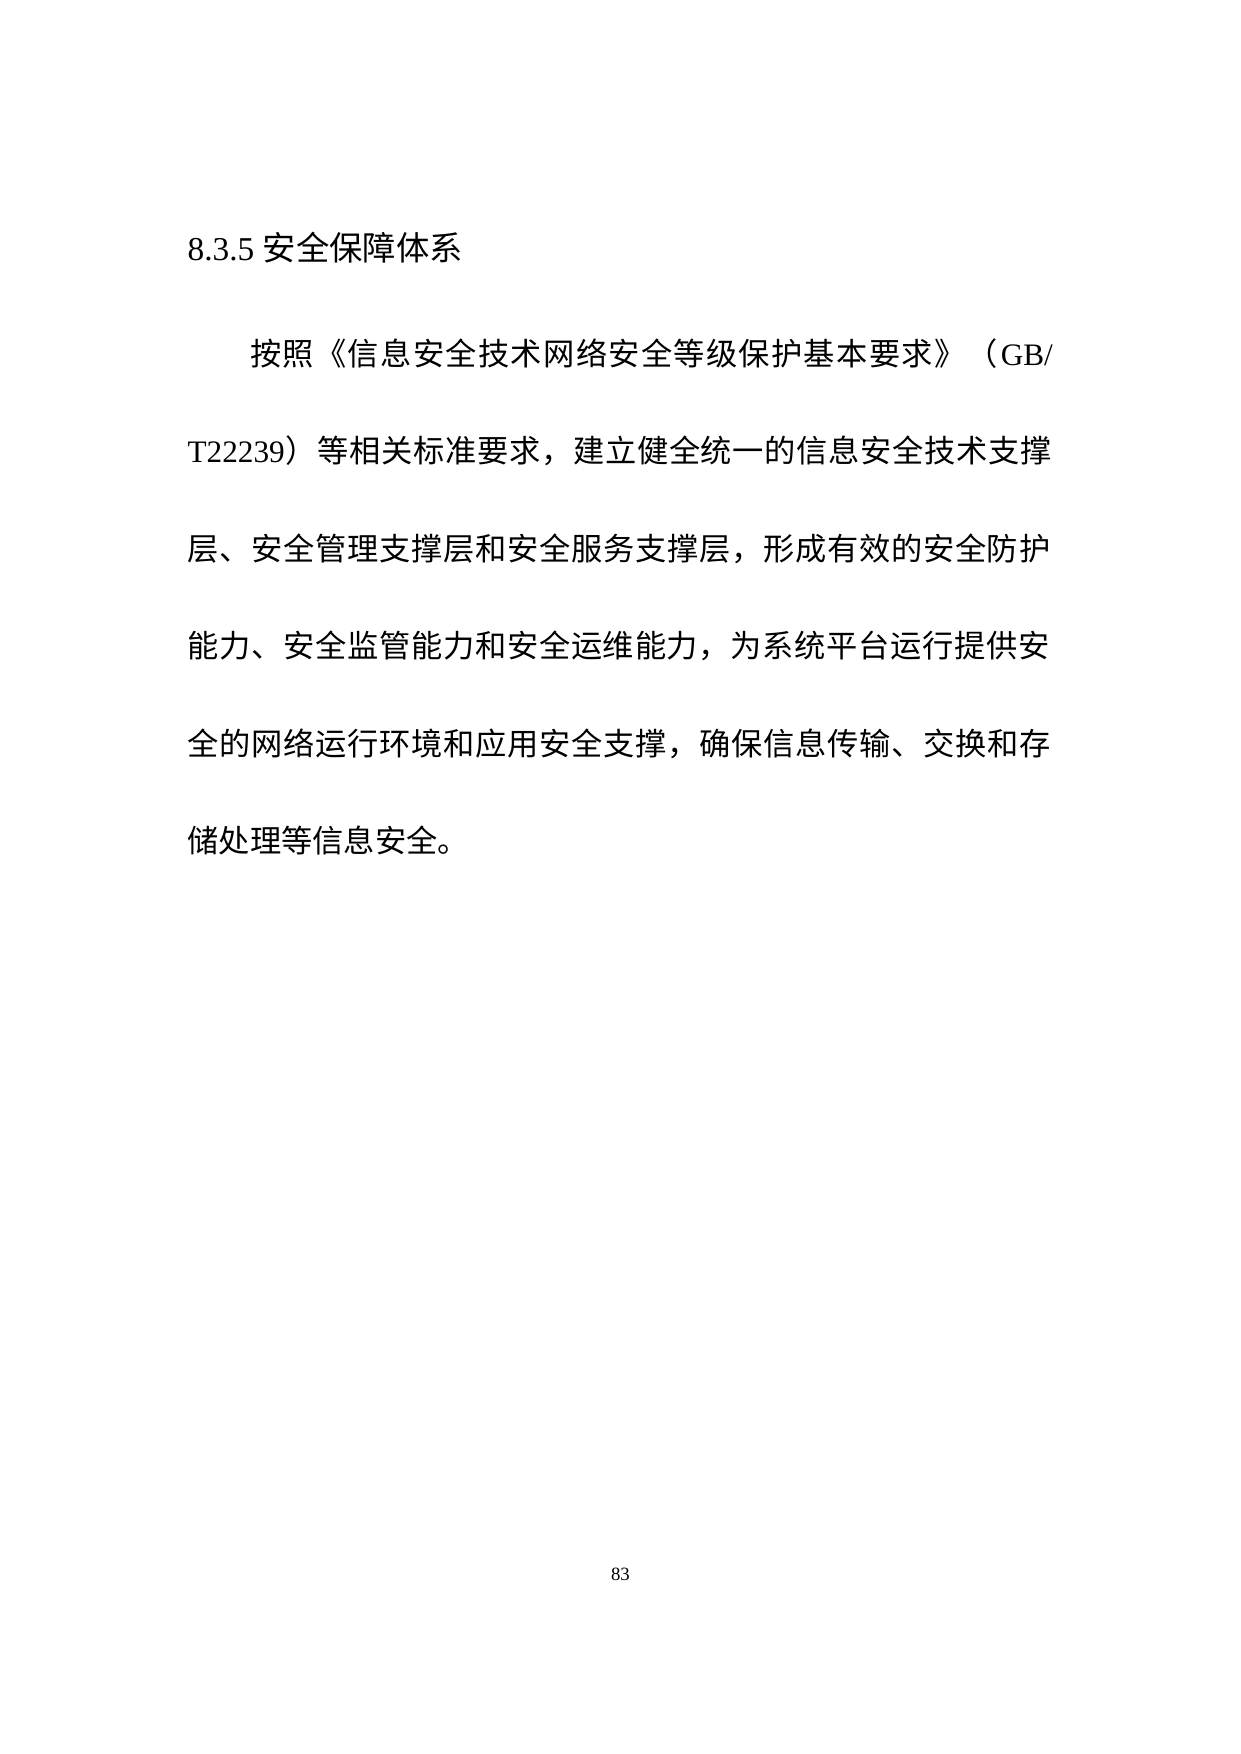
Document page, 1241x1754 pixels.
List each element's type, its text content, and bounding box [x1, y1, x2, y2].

subtitle 安全保障体系 [187, 214, 1053, 279]
text 按照《信息安全技术网络安全等级保护基本要求》（GB/T22239）等相关标准要求，建立健全统一的信息安全技术支撑层、安全管理支撑层和安全服务支撑层，形成有效的安全防护能力、安全监管能力和安全运维能力，为系统平台运行提供安全的网络运行环境和应用安全支撑，确保信息传输、交换和存储处理等信息安全。 [187, 319, 1053, 872]
